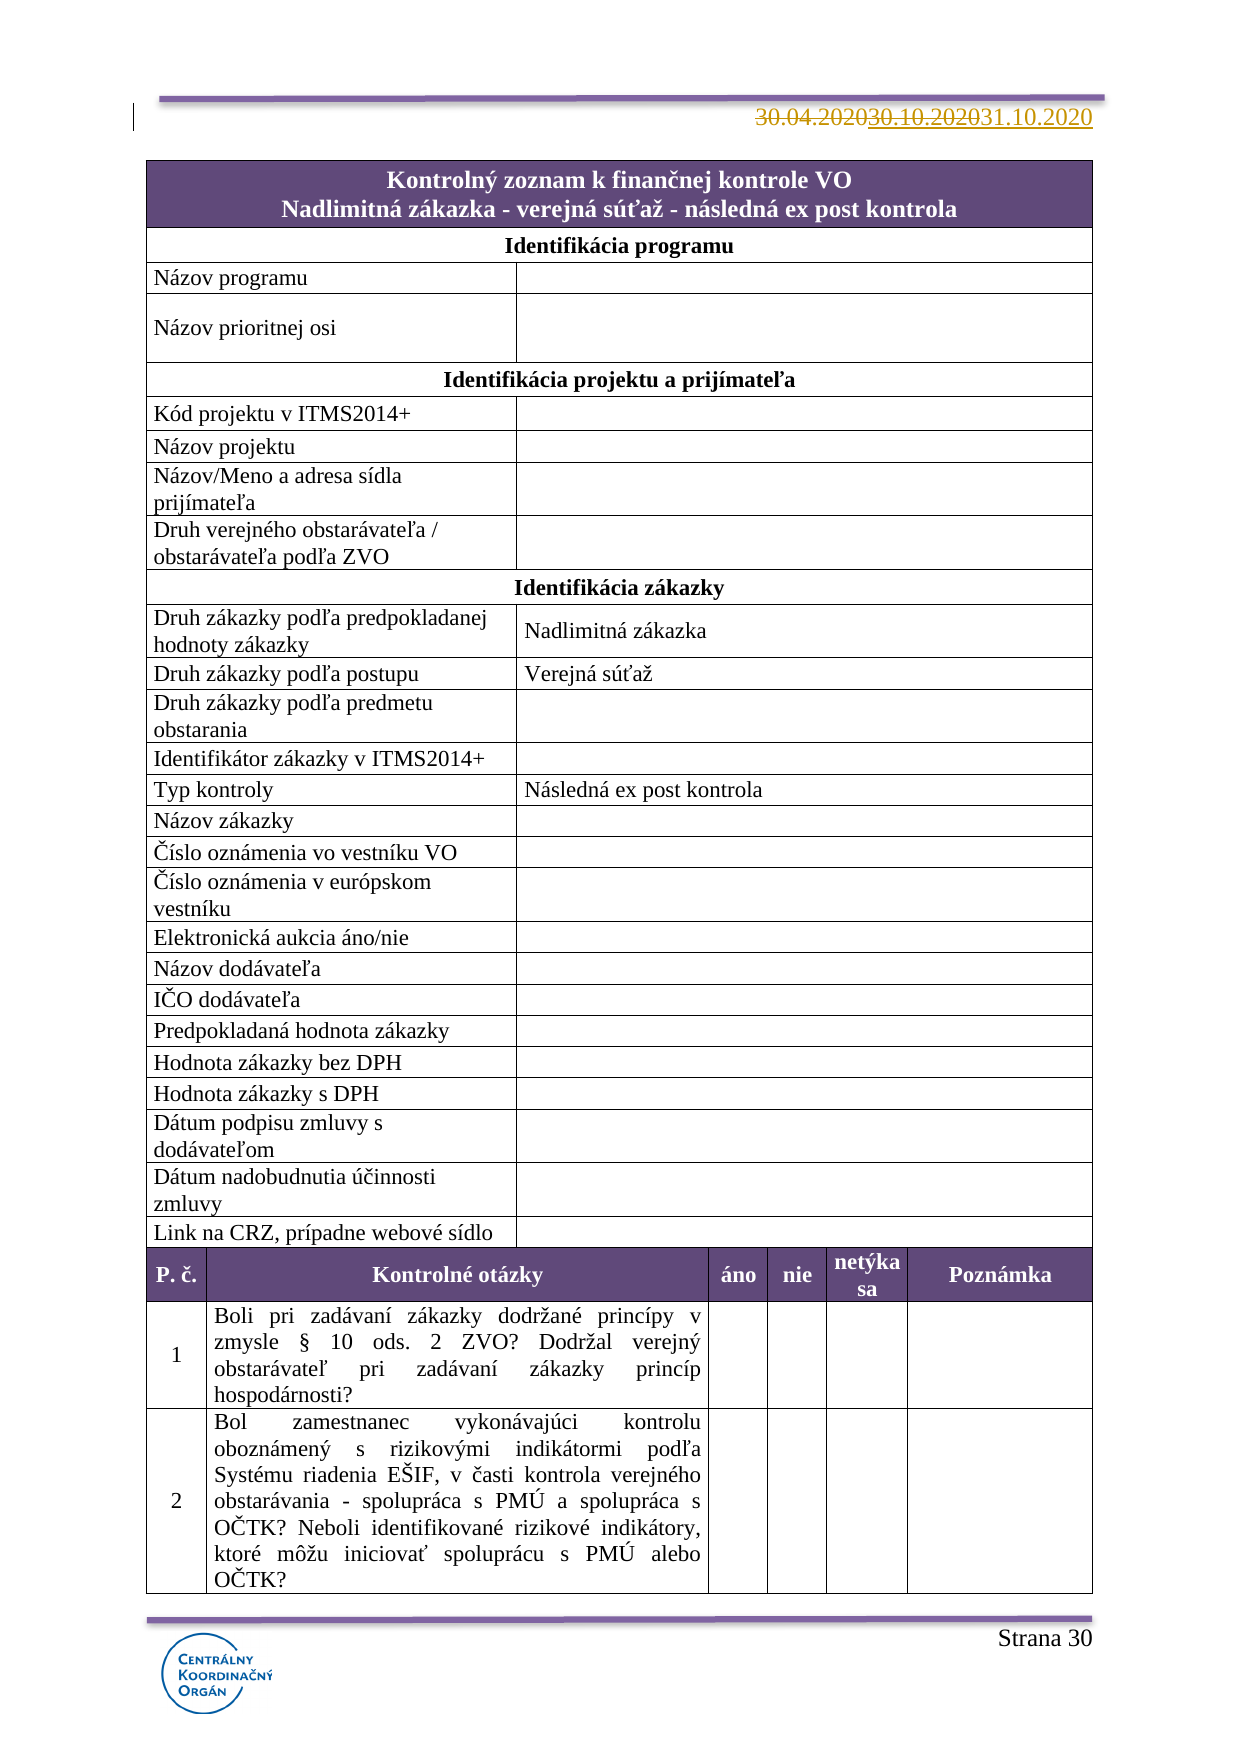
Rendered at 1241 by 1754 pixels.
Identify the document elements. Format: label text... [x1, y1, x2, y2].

picture [159, 1631, 272, 1713]
table_cell [908, 1409, 1092, 1593]
table_cell [827, 1302, 907, 1407]
table_cell Link na CRZ, prípadne webové sídlo [147, 1217, 516, 1247]
table_cell [517, 837, 1092, 867]
table_cell Názov projektu [147, 431, 516, 462]
table_cell Názov programu [147, 263, 516, 293]
table_cell [517, 922, 1092, 952]
table_cell Identifikácia programu [147, 228, 1092, 262]
table_cell Druh zákazky podľa postupu [147, 658, 516, 688]
table_cell Názov zákazky [147, 806, 516, 836]
table_cell [709, 1409, 767, 1593]
table_cell [517, 743, 1092, 773]
table_cell Hodnota zákazky bez DPH [147, 1047, 516, 1077]
table_cell 2 [147, 1409, 206, 1593]
table_cell netýka sa [827, 1248, 907, 1301]
table_header Kontrolný zoznam k finančnej kontrole VO Nadlimitná zákazka - verejná súťaž - následná ex post kontrola [147, 161, 1092, 227]
table_cell [517, 985, 1092, 1015]
table_cell Hodnota zákazky s DPH [147, 1078, 516, 1108]
table_cell [517, 397, 1092, 430]
table_cell Kód projektu v ITMS2014+ [147, 397, 516, 430]
table_cell áno [709, 1248, 767, 1301]
table_cell Typ kontroly [147, 775, 516, 805]
table_cell Názov/Meno a adresa sídla prijímateľa [147, 463, 516, 515]
table_cell Verejná súťaž [517, 658, 1092, 688]
table_cell Názov dodávateľa [147, 953, 516, 983]
table_cell [517, 690, 1092, 742]
table_cell Identifikátor zákazky v ITMS2014+ [147, 743, 516, 773]
table_cell Poznámka [908, 1248, 1092, 1301]
table_cell Dátum podpisu zmluvy s dodávateľom [147, 1110, 516, 1162]
table_cell [517, 1163, 1092, 1216]
table_cell Identifikácia zákazky [147, 570, 1092, 603]
table_cell Boli pri zadávaní zákazky dodržané princípy v zmysle § 10 ods. 2 ZVO? Dodržal verejný obstarávateľ pri zadávaní zákazky princíp hospodárnosti? [207, 1302, 708, 1407]
table_cell [517, 806, 1092, 836]
table_cell [768, 1302, 826, 1407]
table_cell Následná ex post kontrola [517, 775, 1092, 805]
table_cell [908, 1302, 1092, 1407]
table_cell Druh zákazky podľa predpokladanej hodnoty zákazky [147, 605, 516, 657]
table_cell [517, 1078, 1092, 1108]
table_cell [709, 1302, 767, 1407]
table_cell [517, 463, 1092, 515]
table_cell Názov prioritnej osi [147, 294, 516, 362]
table_cell [517, 953, 1092, 983]
table_cell 1 [147, 1302, 206, 1407]
table_cell Druh zákazky podľa predmetu obstarania [147, 690, 516, 742]
table_cell [517, 263, 1092, 293]
table_cell Číslo oznámenia vo vestníku VO [147, 837, 516, 867]
table_cell [827, 1409, 907, 1593]
table_cell Nadlimitná zákazka [517, 605, 1092, 657]
table_cell P. č. [147, 1248, 206, 1301]
table_cell [517, 516, 1092, 569]
table_cell Predpokladaná hodnota zákazky [147, 1016, 516, 1046]
table_cell Elektronická aukcia áno/nie [147, 922, 516, 952]
table_cell Druh verejného obstarávateľa / obstarávateľa podľa ZVO [147, 516, 516, 569]
table_cell Dátum nadobudnutia účinnosti zmluvy [147, 1163, 516, 1216]
table_cell IČO dodávateľa [147, 985, 516, 1015]
table_cell nie [768, 1248, 826, 1301]
table_cell Kontrolné otázky [207, 1248, 708, 1301]
table_cell [517, 1016, 1092, 1046]
table_cell [517, 1217, 1092, 1247]
table_cell Číslo oznámenia v európskom vestníku [147, 868, 516, 921]
table_cell Bol zamestnanec vykonávajúci kontrolu oboznámený s rizikovými indikátormi podľa Systému riadenia EŠIF, v časti kontrola verejného obstarávania - spolupráca s PMÚ a spolupráca s OČTK? Neboli identifikované rizikové indikátory, ktoré môžu iniciovať spoluprácu s PMÚ alebo OČTK? [207, 1409, 708, 1593]
table_cell [517, 294, 1092, 362]
table_cell [768, 1409, 826, 1593]
table_cell Identifikácia projektu a prijímateľa [147, 363, 1092, 396]
table_cell [517, 868, 1092, 921]
table_cell [517, 1047, 1092, 1077]
table_cell [517, 1110, 1092, 1162]
table_cell [517, 431, 1092, 462]
